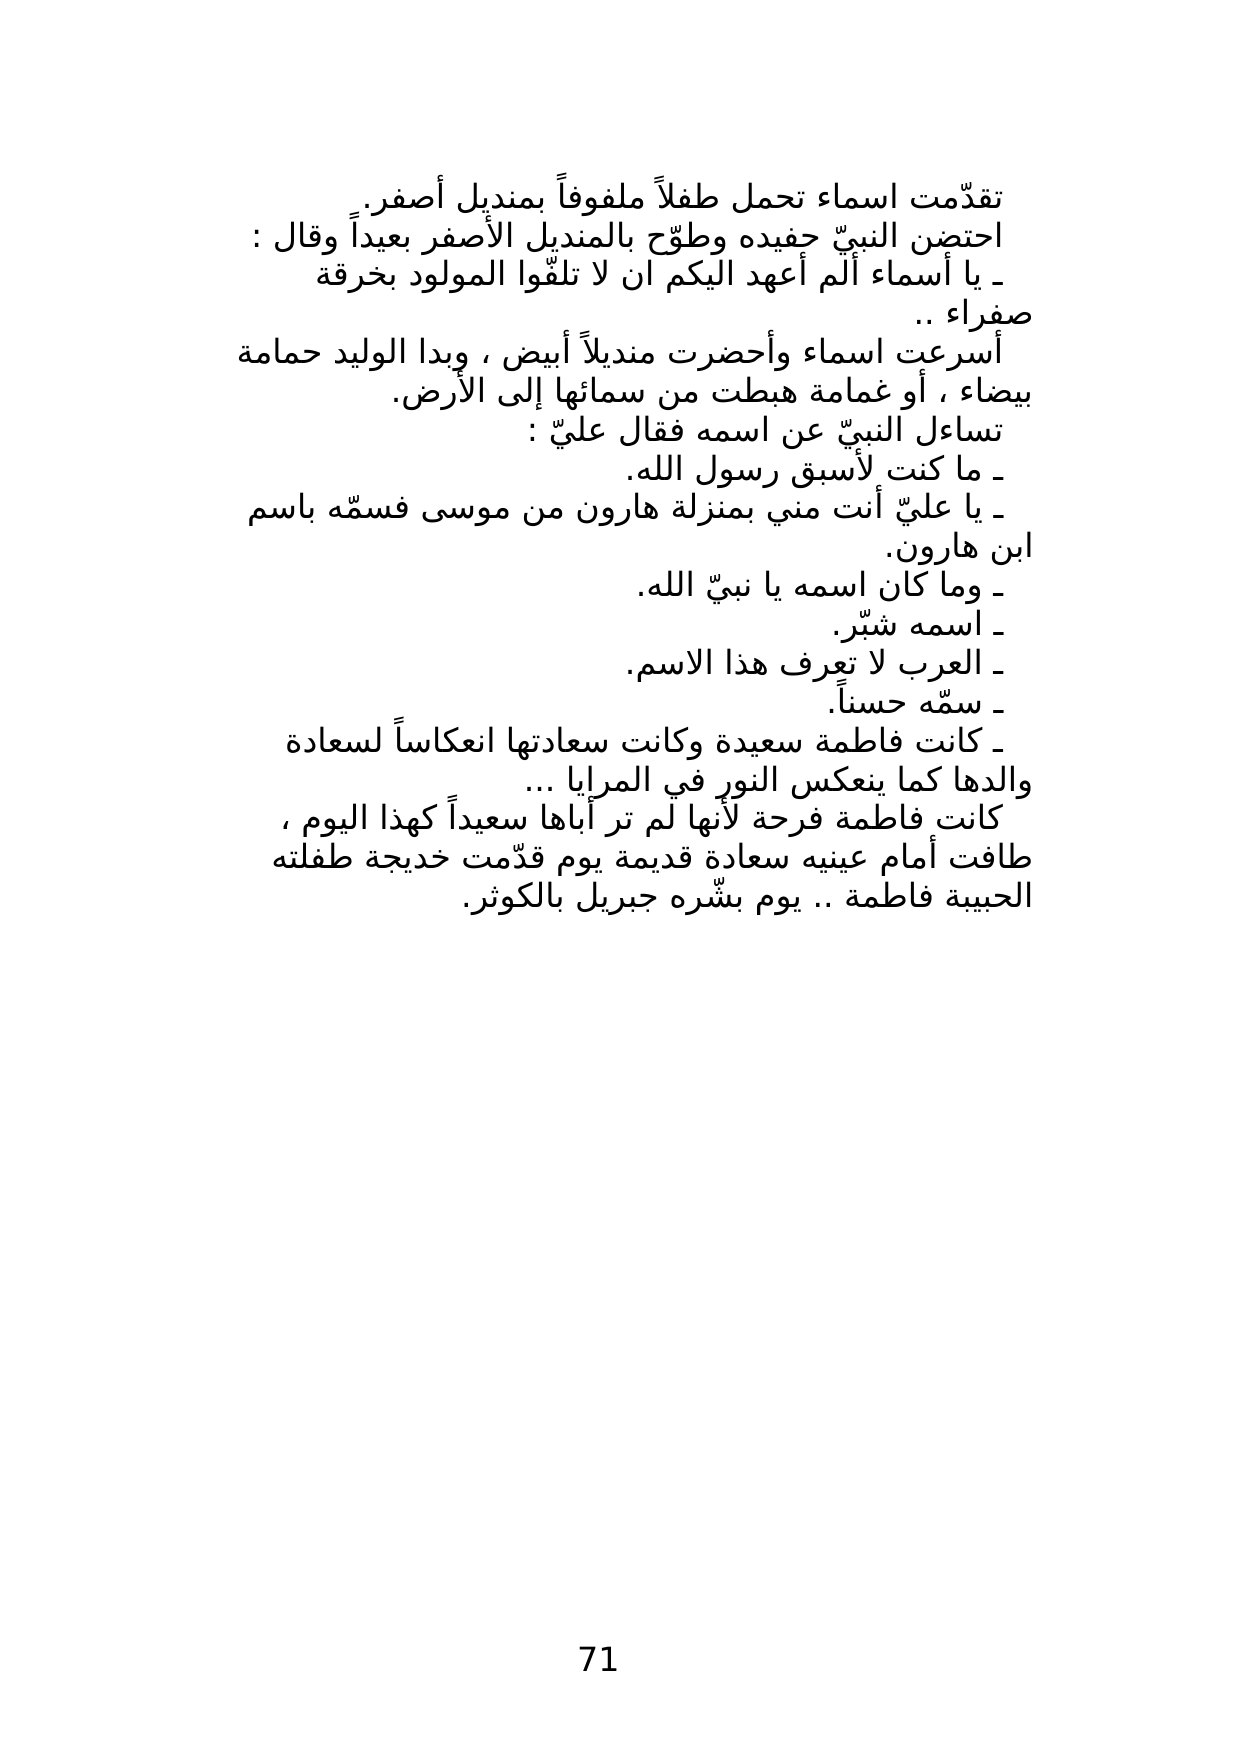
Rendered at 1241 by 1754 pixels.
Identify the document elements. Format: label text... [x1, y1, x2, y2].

text احتضن النبيّ حفيده وطوّح بالمنديل الأصفر بعيداً وقال : [222, 216, 1033, 255]
text ـ يا أسماء ألم أعهد اليكم ان لا تلفّوا المولود بخرقة صفراء .. [222, 255, 1033, 333]
text ـ يا عليّ أنت مني بمنزلة هارون من موسى فسمّه باسم ابن هارون. [222, 488, 1033, 566]
text تساءل النبيّ عن اسمه فقال عليّ : [222, 410, 1033, 449]
text ـ وما كان اسمه يا نبيّ الله. [222, 566, 1033, 604]
text كانت فاطمة فرحة لأنها لم تر أباها سعيداً كهذا اليوم ، طافت أمام عينيه سعادة قديمة يوم قدّمت خديجة طفلته الحبيبة فاطمة .. يوم بشّره جبريل بالكوثر. [222, 799, 1033, 915]
text ـ سمّه حسناً. [222, 682, 1033, 721]
text تقدّمت اسماء تحمل طفلاً ملفوفاً بمنديل أصفر. [222, 177, 1033, 216]
text ـ اسمه شبّر. [222, 604, 1033, 643]
text ـ ما كنت لأسبق رسول الله. [222, 449, 1033, 488]
text أسرعت اسماء وأحضرت منديلاً أبيض ، وبدا الوليد حمامة بيضاء ، أو غمامة هبطت من سمائها إلى الأرض. [222, 333, 1033, 410]
text ـ كانت فاطمة سعيدة وكانت سعادتها انعكاساً لسعادة والدها كما ينعكس النور في المرايا ... [222, 721, 1033, 799]
text ـ العرب لا تعرف هذا الاسم. [222, 643, 1033, 682]
